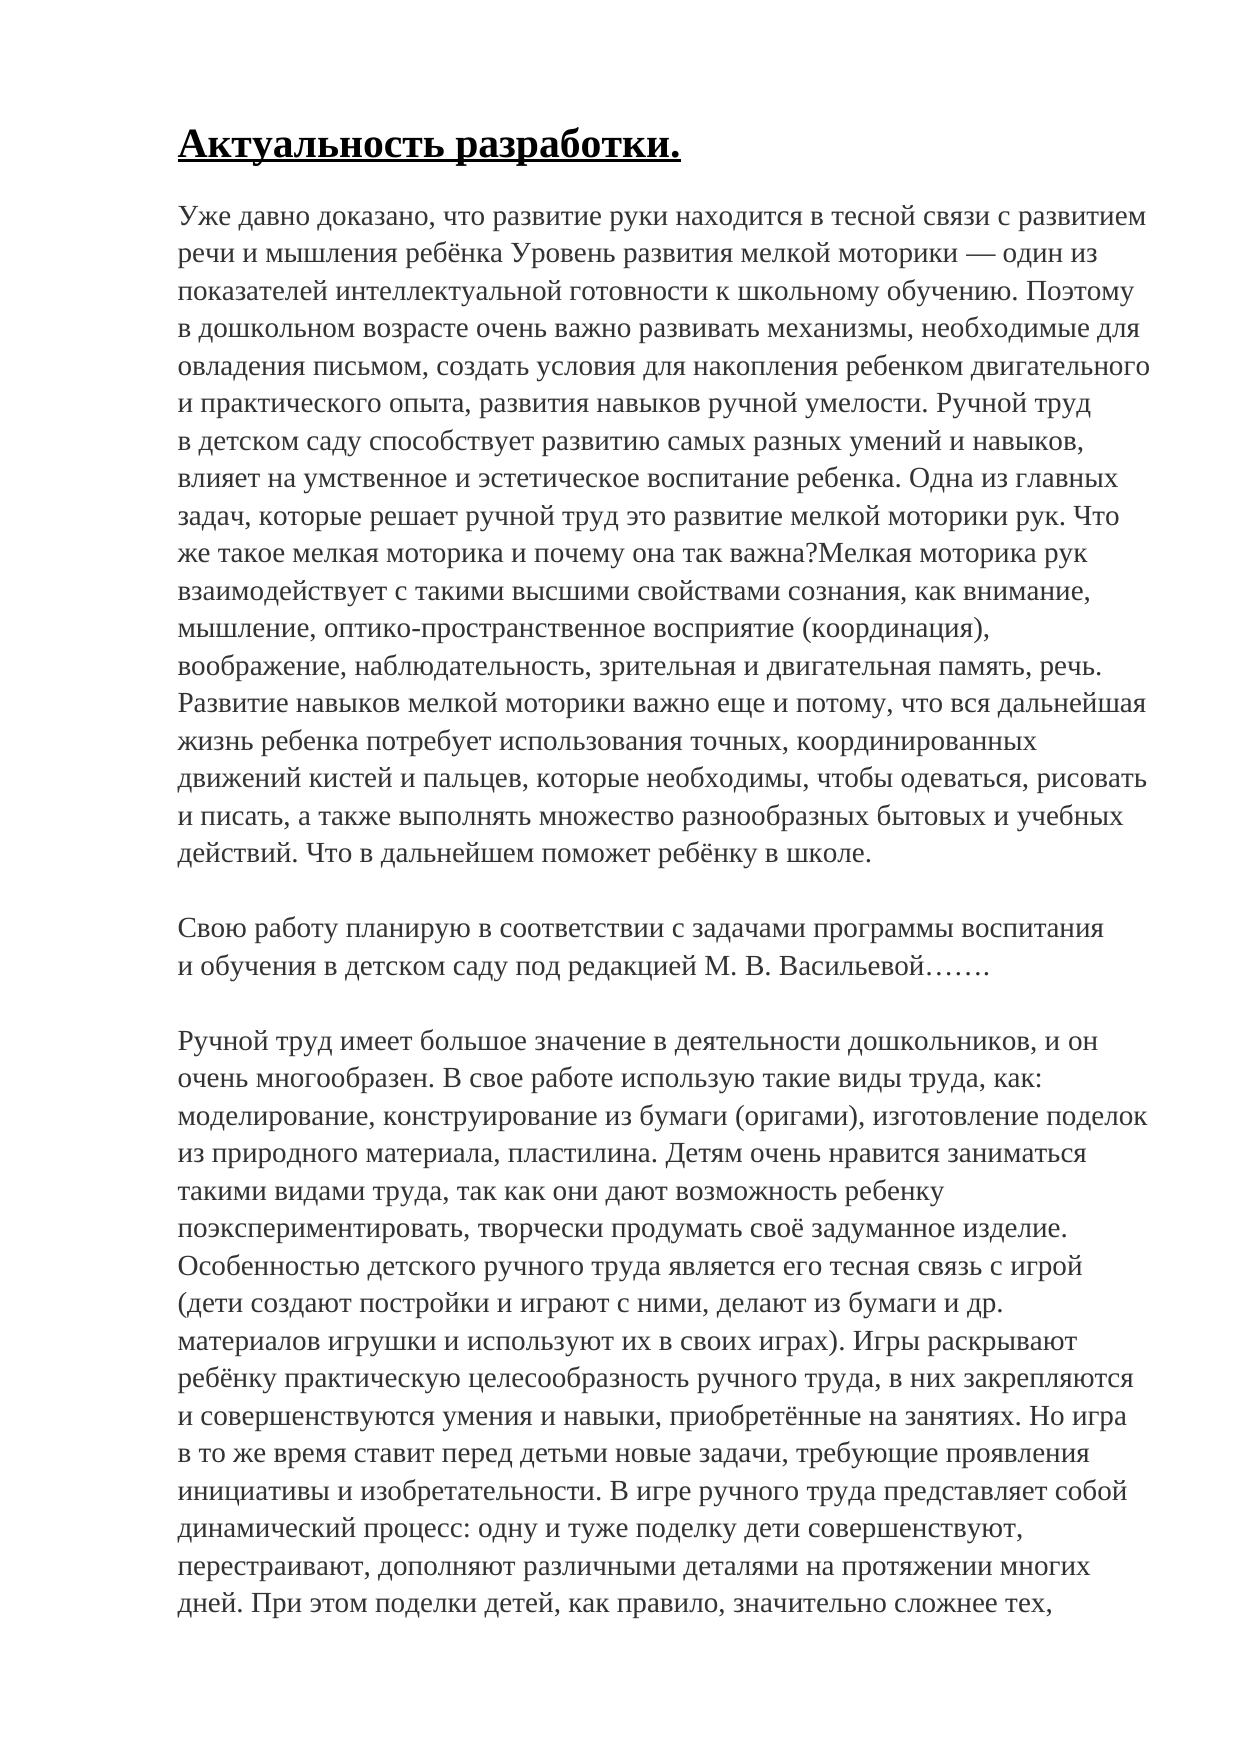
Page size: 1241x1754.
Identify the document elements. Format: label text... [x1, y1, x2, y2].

text Уже давно доказано, что развитие руки находится в тесной связи с развитием речи и мышления ребёнка Уровень развития мелкой моторики — один из показателей интеллектуальной готовности к школьному обучению. Поэтому в дошкольном возрасте очень важно развивать механизмы, необходимые для овладения письмом, создать условия для накопления ребенком двигательного и практического опыта, развития навыков ручной умелости. Ручной труд в детском саду способствует развитию самых разных умений и навыков, влияет на умственное и эстетическое воспитание ребенка. Одна из главных задач, которые решает ручной труд это развитие мелкой моторики рук. Что же такое мелкая моторика и почему она так важна?Мелкая моторика рук взаимодействует с такими высшими свойствами сознания, как внимание, мышление, оптико-пространственное восприятие (координация), воображение, наблюдательность, зрительная и двигательная память, речь. Развитие навыков мелкой моторики важно еще и потому, что вся дальнейшая жизнь ребенка потребует использования точных, координированных движений кистей и пальцев, которые необходимы, чтобы одеваться, рисовать и писать, а также выполнять множество разнообразных бытовых и учебных действий. Что в дальнейшем поможет ребёнку в школе. [177, 194, 1152, 869]
text Свою работу планирую в соответствии с задачами программы воспитания и обучения в детском саду под редакцией М. В. Васильевой……. [177, 907, 1152, 982]
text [177, 1019, 1152, 1619]
text Актуальность разработки. [177, 118, 1152, 166]
